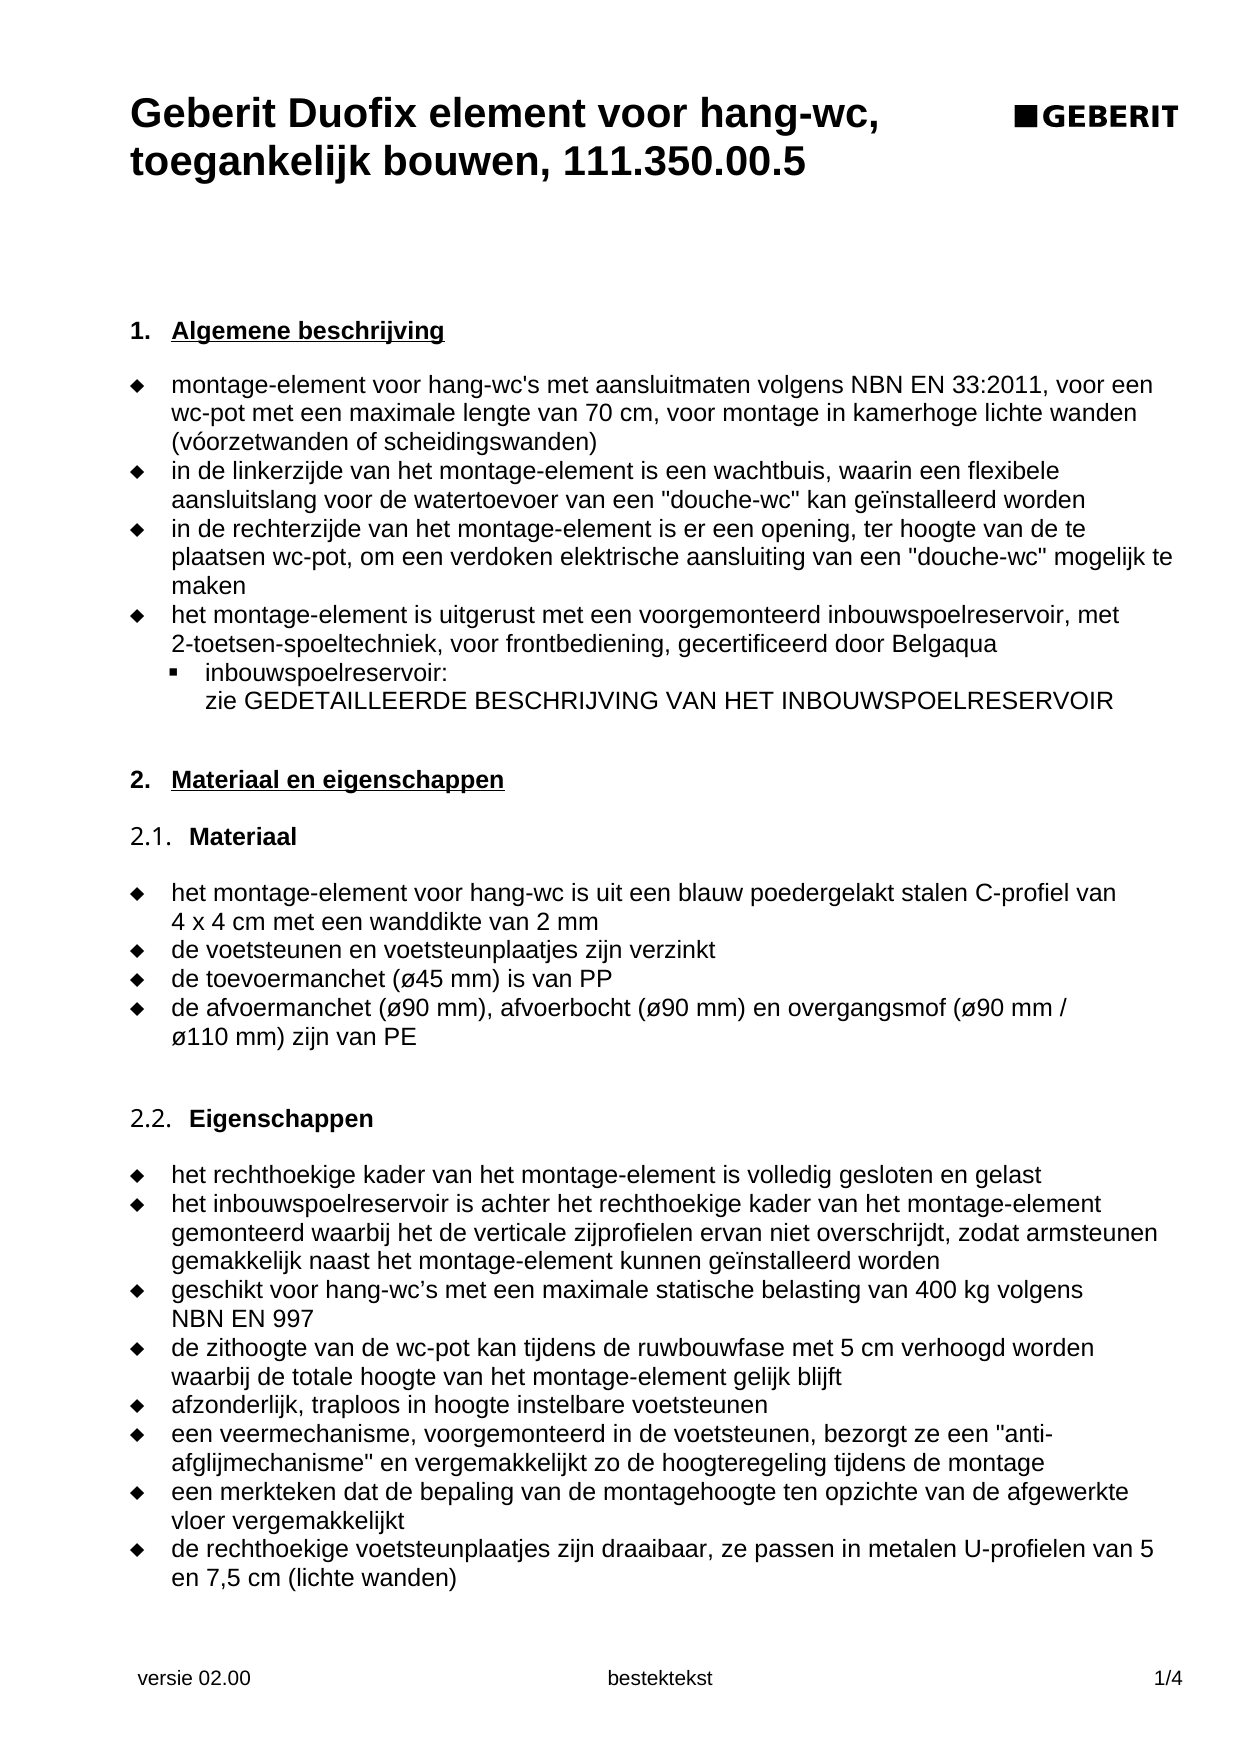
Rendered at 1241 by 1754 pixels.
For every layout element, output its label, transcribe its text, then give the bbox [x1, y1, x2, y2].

text de voetsteunen en voetsteunplaatjes zijn verzinkt [130, 936, 1175, 964]
text het rechthoekige kader van het montage-element is volledig gesloten en gelast [130, 1160, 1175, 1189]
text een merkteken dat de bepaling van de montagehoogte ten opzichte van de afgewerkte vloer vergemakkelijkt [130, 1477, 1175, 1534]
picture [1014, 104, 1179, 128]
text in de rechterzijde van het montage-element is er een opening, ter hoogte van de te plaatsen wc-pot, om een verdoken elektrische aansluiting van een "douche-wc" mogelijk te maken [130, 513, 1175, 600]
subtitle Algemene beschrijving [130, 316, 1175, 344]
text inbouwspoelreservoir: zie GEDETAILLEERDE BESCHRIJVING VAN HET INBOUWSPOELRESERVOIR [167, 657, 1175, 715]
text de zithoogte van de wc-pot kan tijdens de ruwbouwfase met 5 cm verhoogd worden waarbij de totale hoogte van het montage-element gelijk blijft [130, 1333, 1175, 1390]
subtitle Materiaal en eigenschappen [130, 765, 1175, 794]
subtitle Eigenschappen [130, 1101, 1175, 1135]
text afzonderlijk, traploos in hoogte instelbare voetsteunen [130, 1390, 1175, 1419]
text het montage-element is uitgerust met een voorgemonteerd inbouwspoelreservoir, met 2-toetsen-spoeltechniek, voor frontbediening, gecertificeerd door Belgaqua [130, 600, 1175, 657]
text de rechthoekige voetsteunplaatjes zijn draaibaar, ze passen in metalen U-profielen van 5 en 7,5 cm (lichte wanden) [130, 1534, 1175, 1592]
text de afvoermanchet (ø90 mm), afvoerbocht (ø90 mm) en overgangsmof (ø90 mm / ø110 mm) zijn van PE [130, 993, 1175, 1051]
text montage-element voor hang-wc's met aansluitmaten volgens NBN EN 33:2011, voor een wc-pot met een maximale lengte van 70 cm, voor montage in kamerhoge lichte wanden (vóorzetwanden of scheidingswanden) [130, 369, 1175, 456]
text geschikt voor hang-wc’s met een maximale statische belasting van 400 kg volgens NBN EN 997 [130, 1275, 1175, 1333]
text een veermechanisme, voorgemonteerd in de voetsteunen, bezorgt ze een "anti-afglijmechanisme" en vergemakkelijkt zo de hoogteregeling tijdens de montage [130, 1419, 1175, 1477]
text in de linkerzijde van het montage-element is een wachtbuis, waarin een flexibele aansluitslang voor de watertoevoer van een "douche-wc" kan geïnstalleerd worden [130, 456, 1175, 513]
text de toevoermanchet (ø45 mm) is van PP [130, 964, 1175, 993]
text het inbouwspoelreservoir is achter het rechthoekige kader van het montage-element gemonteerd waarbij het de verticale zijprofielen ervan niet overschrijdt, zodat armsteunen gemakkelijk naast het montage-element kunnen geïnstalleerd worden [130, 1189, 1175, 1275]
subtitle Materiaal [130, 819, 1175, 853]
text het montage-element voor hang-wc is uit een blauw poedergelakt stalen C-profiel van 4 x 4 cm met een wanddikte van 2 mm [130, 878, 1175, 936]
